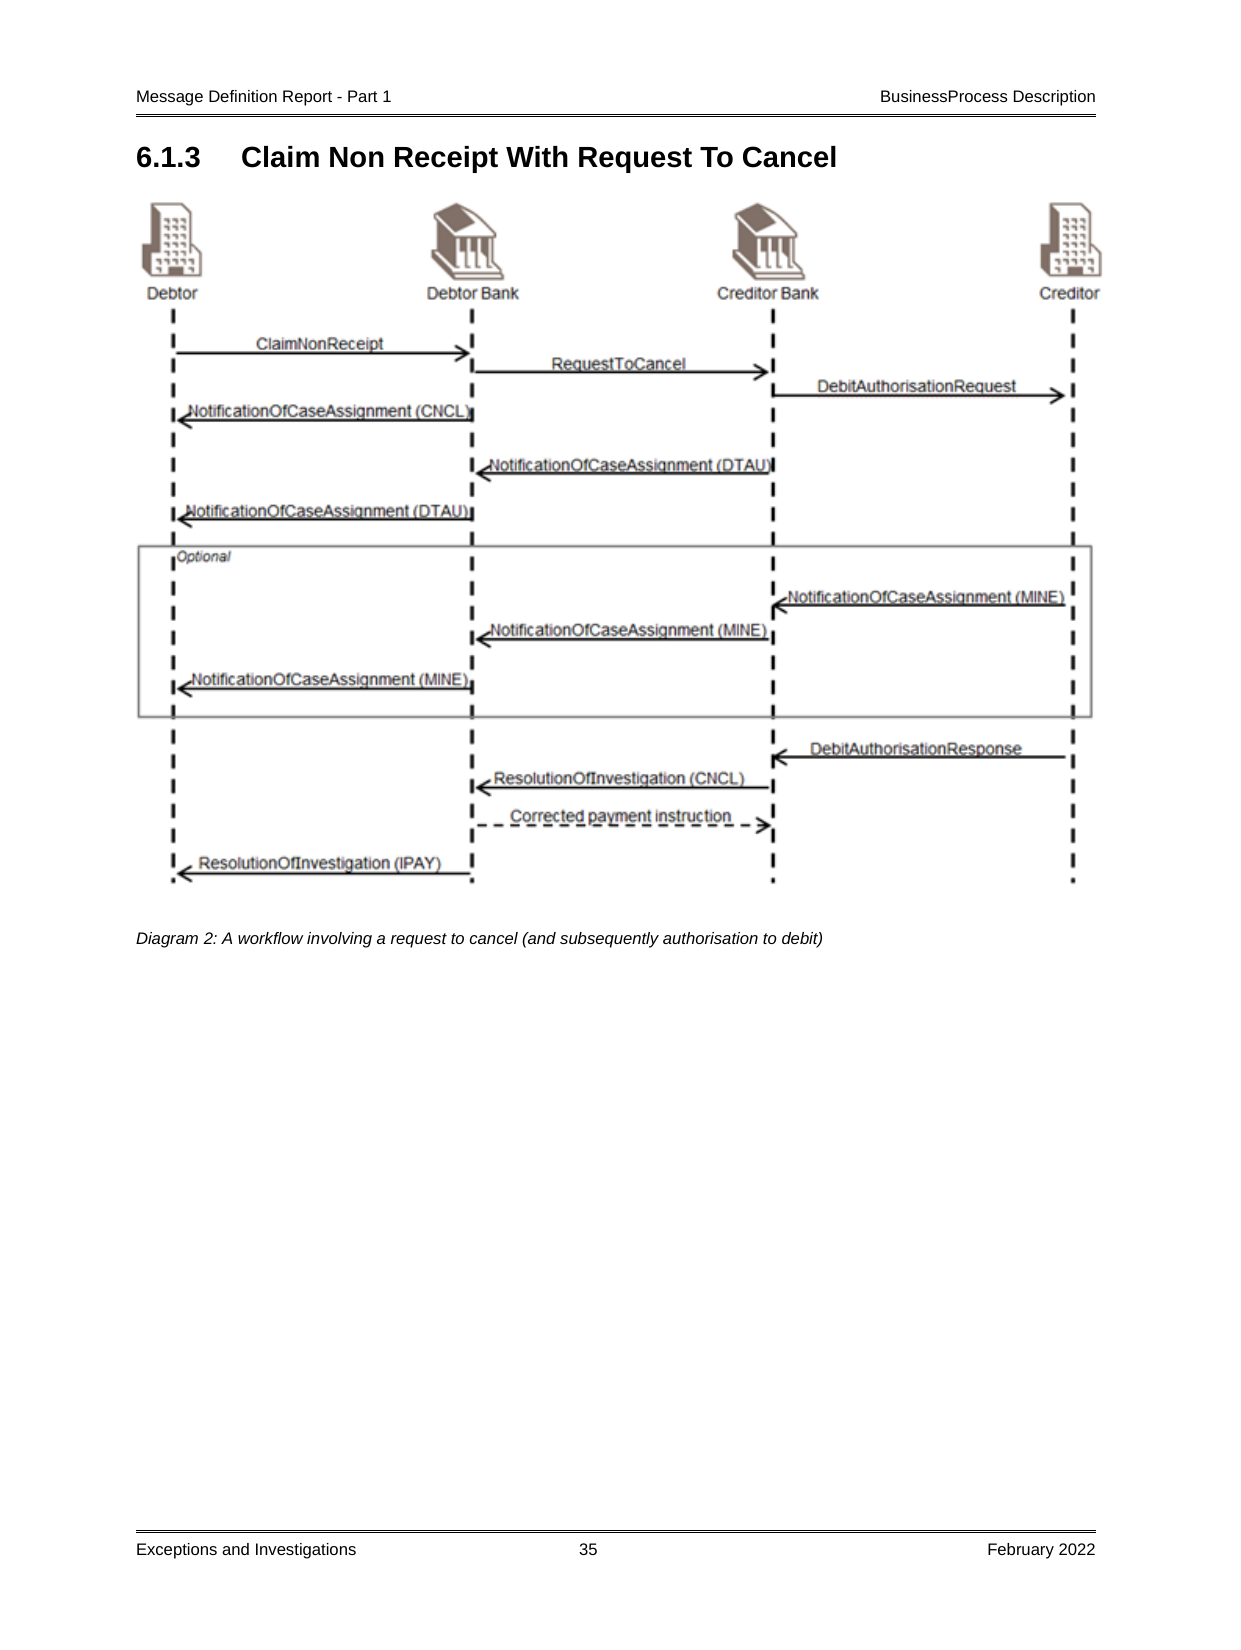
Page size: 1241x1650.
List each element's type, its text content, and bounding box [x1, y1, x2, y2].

subtitle Claim Non Receipt With Request To Cancel [136, 141, 1104, 174]
picture [135, 199, 1110, 892]
